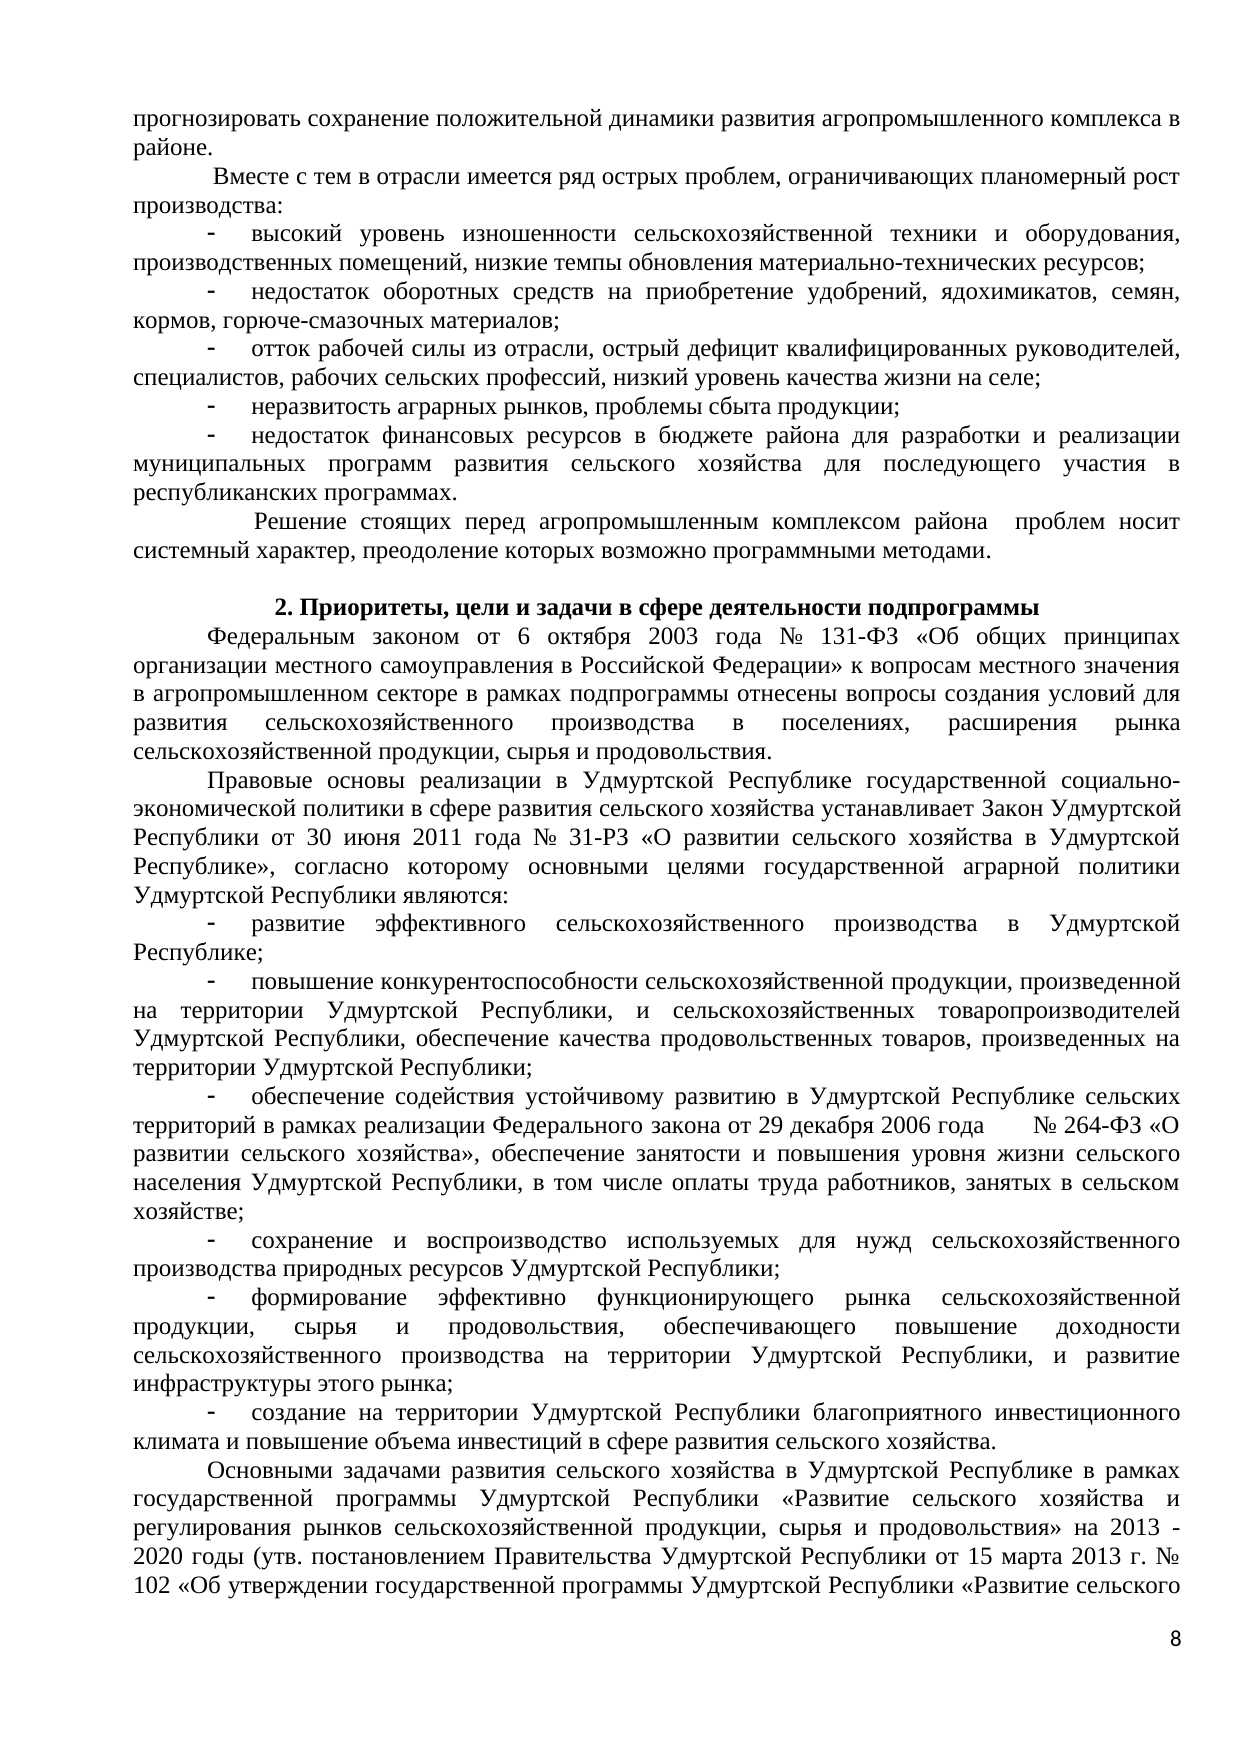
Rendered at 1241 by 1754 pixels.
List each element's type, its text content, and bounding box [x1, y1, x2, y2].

list недостаток финансовых ресурсов в бюджете района для разработки и реализации муниципальных программ развития сельского хозяйства для последующего участия в республиканских программах. [133, 420, 1181, 506]
list высокий уровень изношенности сельскохозяйственной техники и оборудования, производственных помещений, низкие темпы обновления материально-технических ресурсов; [133, 218, 1181, 276]
list сохранение и воспроизводство используемых для нужд сельскохозяйственного производства природных ресурсов Удмуртской Республики; [133, 1225, 1181, 1282]
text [133, 103, 1181, 161]
list недостаток оборотных средств на приобретение удобрений, ядохимикатов, семян, кормов, горюче-смазочных материалов; [133, 276, 1181, 333]
text Правовые основы реализации в Удмуртской Республике государственной социально-экономической политики в сфере развития сельского хозяйства устанавливает Закон Удмуртской Республики от 30 июня 2011 года № 31-РЗ «О развитии сельского хозяйства в Удмуртской Республике», согласно которому основными целями государственной аграрной политики Удмуртской Республики являются: [133, 765, 1181, 908]
text Решение стоящих перед агропромышленным комплексом района проблем носит системный характер, преодоление которых возможно программными методами. [133, 506, 1181, 563]
text 2. Приоритеты, цели и задачи в сфере деятельности подпрограммы [133, 592, 1181, 621]
text Вместе с тем в отрасли имеется ряд острых проблем, ограничивающих планомерный рост производства: [133, 161, 1181, 218]
text Федеральным законом от 6 октября 2003 года № 131-ФЗ «Об общих принципах организации местного самоуправления в Российской Федерации» к вопросам местного значения в агропромышленном секторе в рамках подпрограммы отнесены вопросы создания условий для развития сельскохозяйственного производства в поселениях, расширения рынка сельскохозяйственной продукции, сырья и продовольствия. [133, 621, 1181, 765]
list создание на территории Удмуртской Республики благоприятного инвестиционного климата и повышение объема инвестиций в сфере развития сельского хозяйства. [133, 1397, 1181, 1455]
list формирование эффективно функционирующего рынка сельскохозяйственной продукции, сырья и продовольствия, обеспечивающего повышение доходности сельскохозяйственного производства на территории Удмуртской Республики, и развитие инфраструктуры этого рынка; [133, 1282, 1181, 1397]
list повышение конкурентоспособности сельскохозяйственной продукции, произведенной на территории Удмуртской Республики, и сельскохозяйственных товаропроизводителей Удмуртской Республики, обеспечение качества продовольственных товаров, произведенных на территории Удмуртской Республики; [133, 966, 1181, 1081]
list обеспечение содействия устойчивому развитию в Удмуртской Республике сельских территорий в рамках реализации Федерального закона от 29 декабря 2006 года № 264-ФЗ «О развитии сельского хозяйства», обеспечение занятости и повышения уровня жизни сельского населения Удмуртской Республики, в том числе оплаты труда работников, занятых в сельском хозяйстве; [133, 1081, 1181, 1225]
list отток рабочей силы из отрасли, острый дефицит квалифицированных руководителей, специалистов, рабочих сельских профессий, низкий уровень качества жизни на селе; [133, 333, 1181, 391]
list развитие эффективного сельскохозяйственного производства в Удмуртской Республике; [133, 908, 1181, 966]
list неразвитость аграрных рынков, проблемы сбыта продукции; [133, 391, 1181, 420]
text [133, 1455, 1181, 1598]
